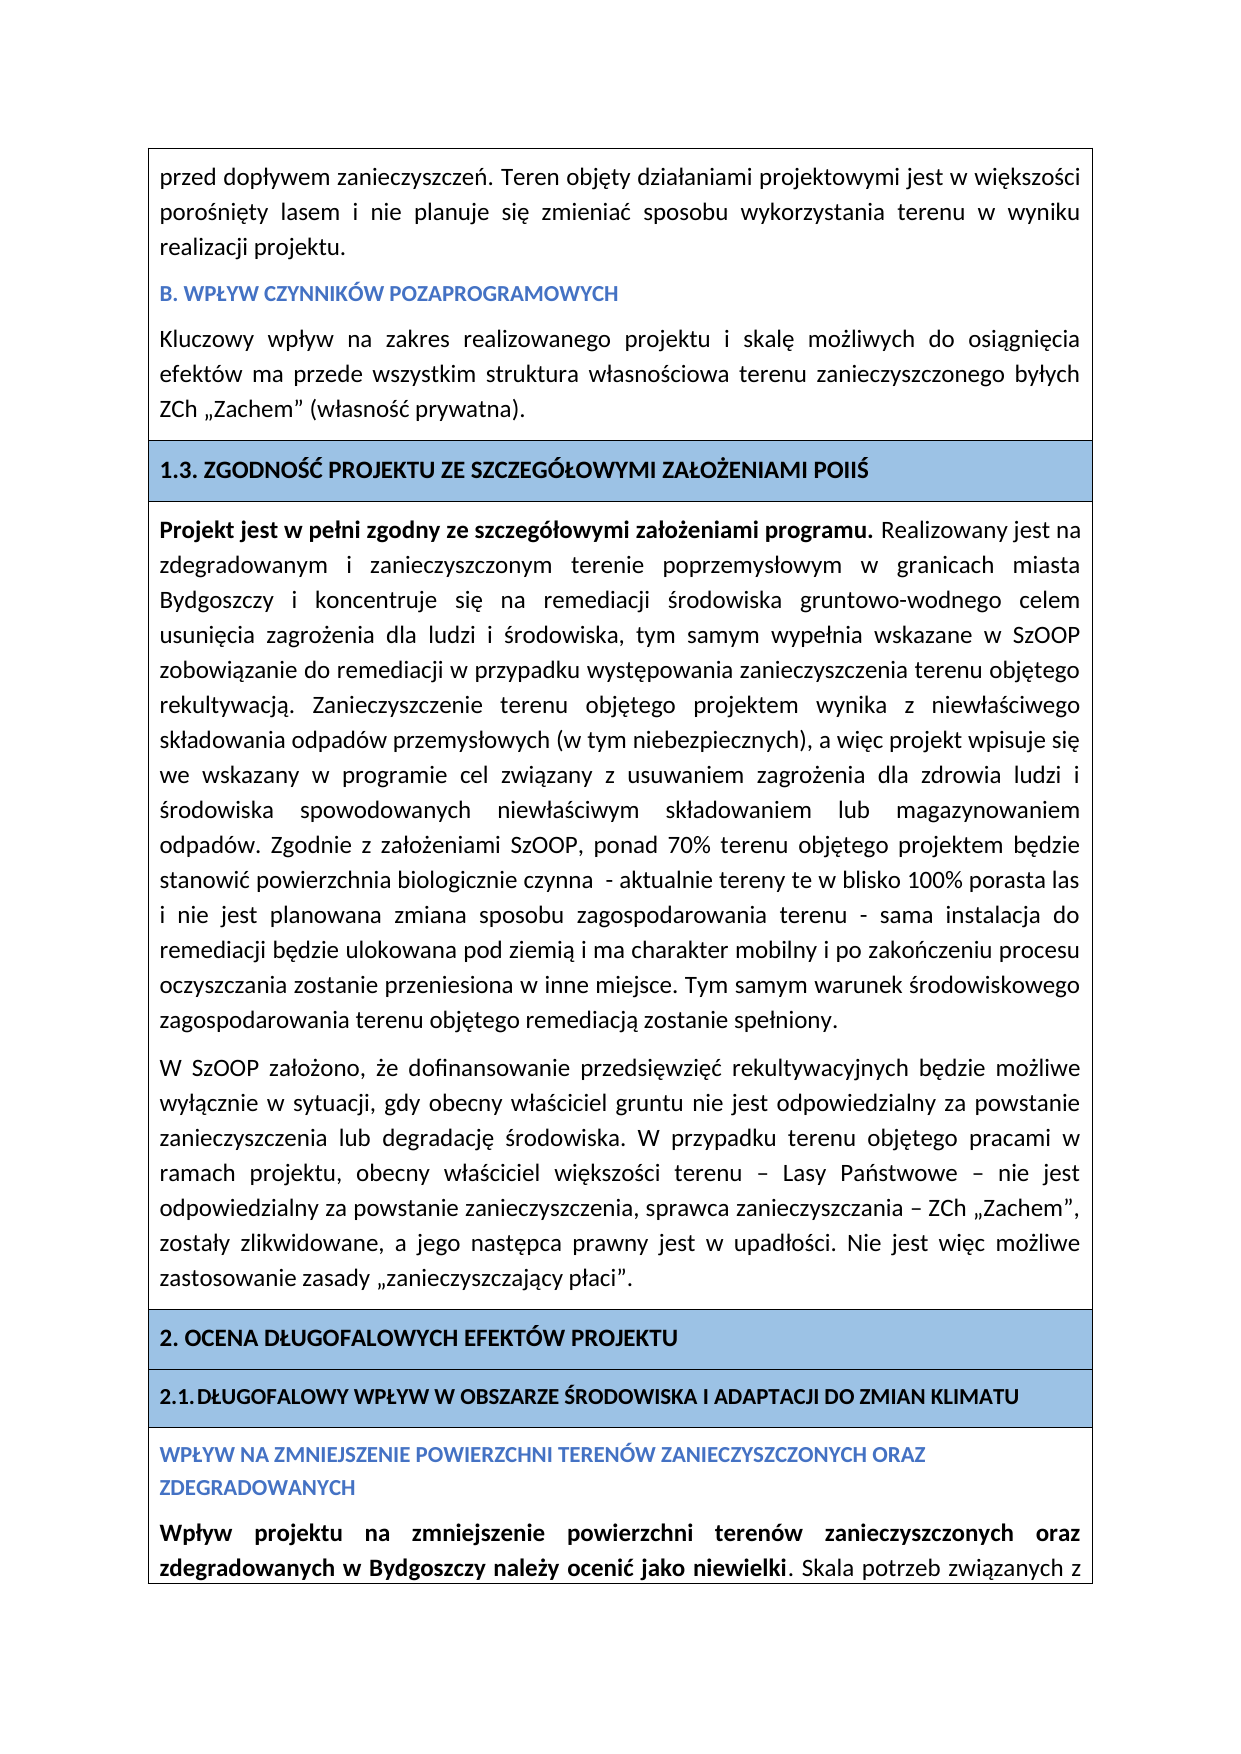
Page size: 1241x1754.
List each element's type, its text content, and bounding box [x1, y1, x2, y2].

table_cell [149, 149, 1092, 440]
table_cell Projekt jest w pełni zgodny ze szczegółowymi założeniami programu. Realizowany jest na zdegradowanym i zanieczyszczonym terenie poprzemysłowym w granicach miasta Bydgoszczy i koncentruje się na remediacji środowiska gruntowo-wodnego celem usunięcia zagrożenia dla ludzi i środowiska, tym samym wypełnia wskazane w SzOOP zobowiązanie do remediacji w przypadku występowania zanieczyszczenia terenu objętego rekultywacją. Zanieczyszczenie terenu objętego projektem wynika z niewłaściwego składowania odpadów przemysłowych (w tym niebezpiecznych), a więc projekt wpisuje się we wskazany w programie cel związany z usuwaniem zagrożenia dla zdrowia ludzi i środowiska spowodowanych niewłaściwym składowaniem lub magazynowaniem odpadów. Zgodnie z założeniami SzOOP, ponad 70% terenu objętego projektem będzie stanowić powierzchnia biologicznie czynna - aktualnie tereny te w blisko 100% porasta las i nie jest planowana zmiana sposobu zagospodarowania terenu - sama instalacja do remediacji będzie ulokowana pod ziemią i ma charakter mobilny i po zakończeniu procesu oczyszczania zostanie przeniesiona w inne miejsce. Tym samym warunek środowiskowego zagospodarowania terenu objętego remediacją zostanie spełniony. W SzOOP założono, że dofinansowanie przedsięwzięć rekultywacyjnych będzie możliwe wyłącznie w sytuacji, gdy obecny właściciel gruntu nie jest odpowiedzialny za powstanie zanieczyszczenia lub degradację środowiska. W przypadku terenu objętego pracami w ramach projektu, obecny właściciel większości terenu – Lasy Państwowe – nie jest odpowiedzialny za powstanie zanieczyszczenia, sprawca zanieczyszczania – ZCh „Zachem”, zostały zlikwidowane, a jego następca prawny jest w upadłości. Nie jest więc możliwe zastosowanie zasady „zanieczyszczający płaci”. [149, 502, 1092, 1308]
table_cell DŁUGOFALOWY WPŁYW W OBSZARZE ŚRODOWISKA I ADAPTACJI DO ZMIAN KLIMATU [149, 1370, 1092, 1427]
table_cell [149, 1428, 1092, 1583]
table_cell 1.3. ZGODNOŚĆ PROJEKTU ZE SZCZEGÓŁOWYMI ZAŁOŻENIAMI POIIŚ [149, 441, 1092, 501]
table_cell 2. OCENA DŁUGOFALOWYCH EFEKTÓW PROJEKTU [149, 1310, 1092, 1369]
